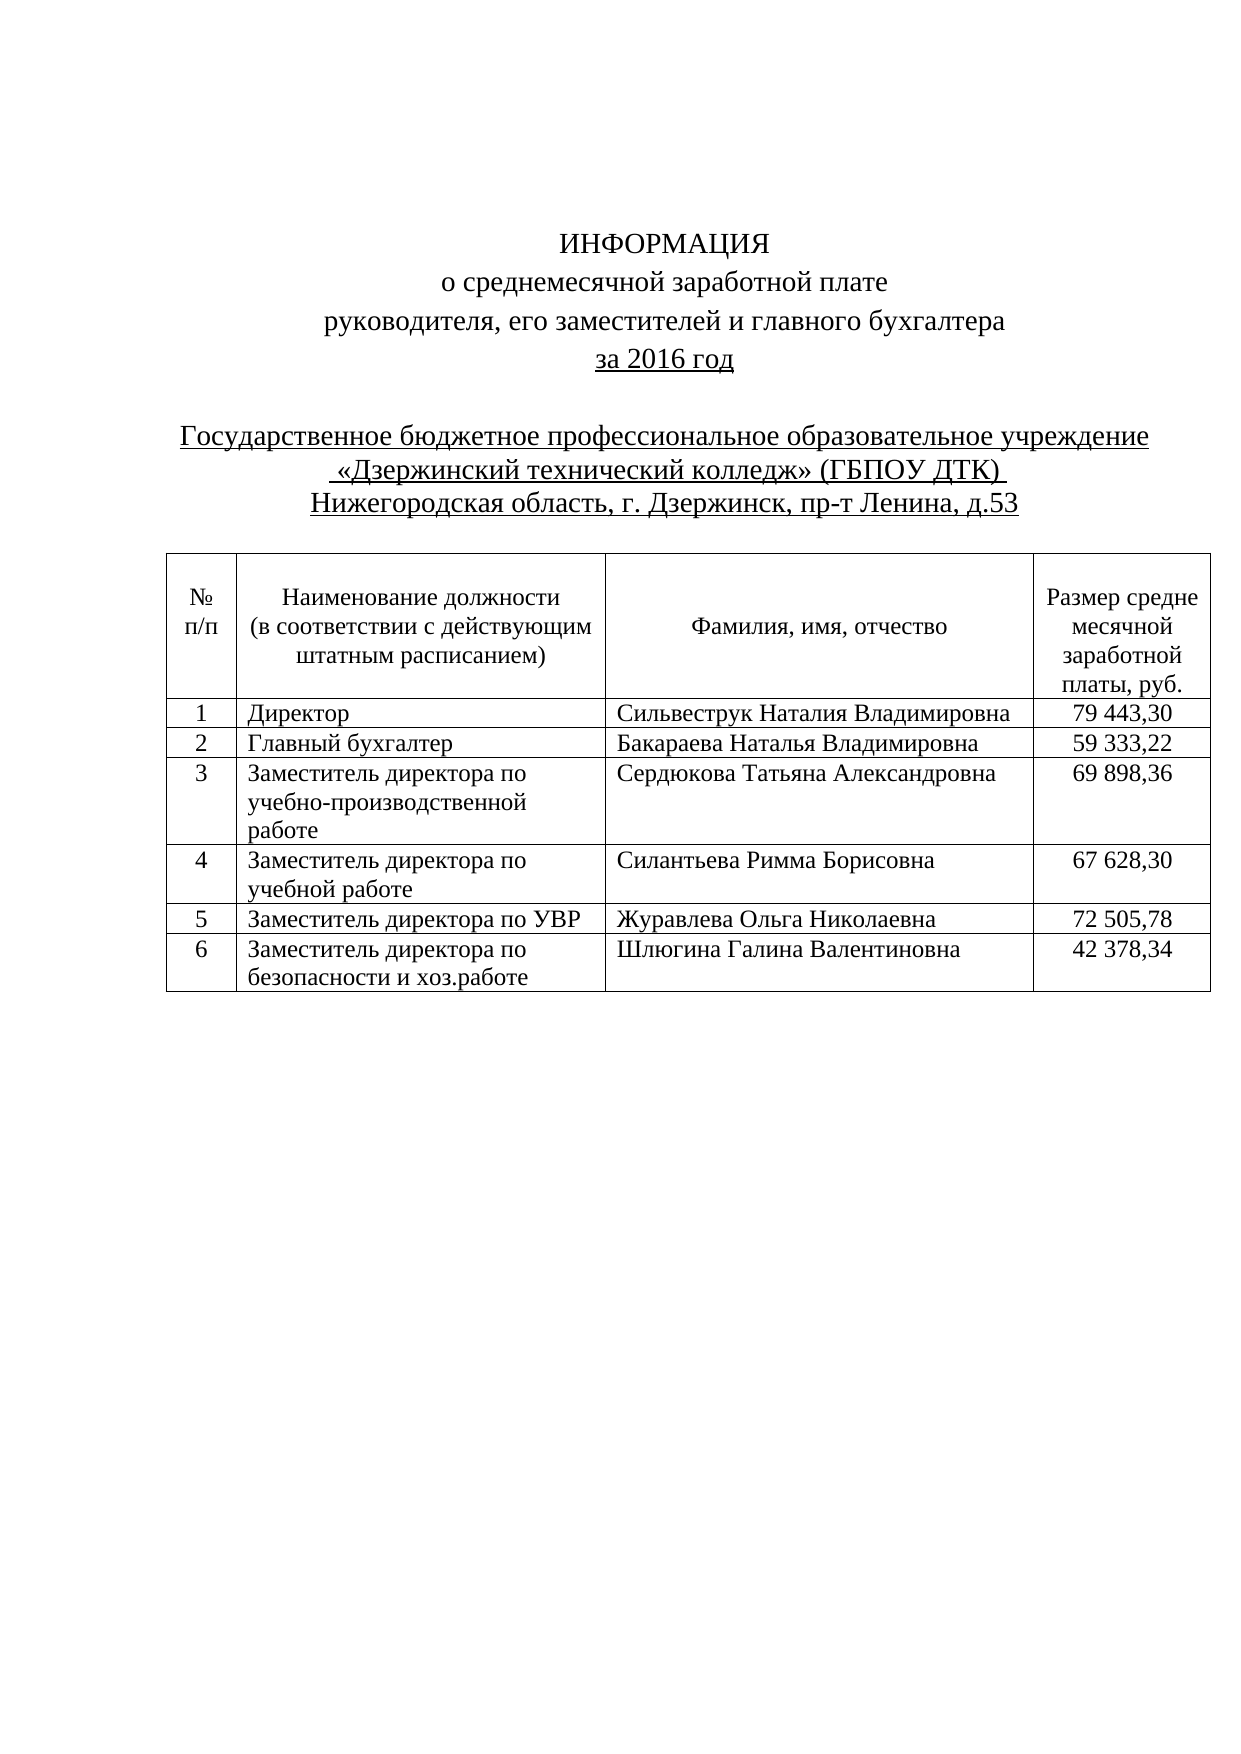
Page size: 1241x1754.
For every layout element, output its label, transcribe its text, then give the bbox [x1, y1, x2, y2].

table_cell 59 333,22 [1034, 728, 1210, 757]
text Государственное бюджетное профессиональное образовательное учреждение [177, 418, 1152, 452]
table_cell Сильвеструк Наталия Владимировна [606, 699, 1033, 727]
text о среднемесячной заработной плате [177, 264, 1152, 298]
table_cell 42 378,34 [1034, 934, 1210, 991]
text за 2016 год [177, 341, 1152, 375]
text «Дзержинский технический колледж» (ГБПОУ ДТК) [177, 452, 1152, 486]
table_cell Журавлева Ольга Николаевна [606, 904, 1033, 933]
table_cell 2 [167, 728, 236, 757]
table_cell 79 443,30 [1034, 699, 1210, 727]
text руководителя, его заместителей и главного бухгалтера [177, 303, 1152, 336]
table_header Фамилия, имя, отчество [606, 554, 1033, 697]
table_cell 3 [167, 758, 236, 844]
table_cell Заместитель директора по безопасности и хоз.работе [237, 934, 605, 991]
table_cell 67 628,30 [1034, 845, 1210, 903]
table_cell 6 [167, 934, 236, 991]
table_cell Директор [237, 699, 605, 727]
table_cell 69 898,36 [1034, 758, 1210, 844]
table_cell 72 505,78 [1034, 904, 1210, 933]
table_cell 4 [167, 845, 236, 903]
table_cell 1 [167, 699, 236, 727]
table_cell Шлюгина Галина Валентиновна [606, 934, 1033, 991]
table_cell Заместитель директора по УВР [237, 904, 605, 933]
table_cell 5 [167, 904, 236, 933]
table_cell Заместитель директора по учебно-производственной работе [237, 758, 605, 844]
text Нижегородская область, г. Дзержинск, пр-т Ленина, д.53 [177, 486, 1152, 519]
table_header № п/п [167, 554, 236, 697]
table_cell Главный бухгалтер [237, 728, 605, 757]
table_header Размер средне месячной заработной платы, руб. [1034, 554, 1210, 697]
table_cell Силантьева Римма Борисовна [606, 845, 1033, 903]
table_cell Бакараева Наталья Владимировна [606, 728, 1033, 757]
text ИНФОРМАЦИЯ [177, 226, 1152, 259]
table_cell Сердюкова Татьяна Александровна [606, 758, 1033, 844]
table_cell Заместитель директора по учебной работе [237, 845, 605, 903]
table_header Наименование должности (в соответствии с действующим штатным расписанием) [237, 554, 605, 697]
